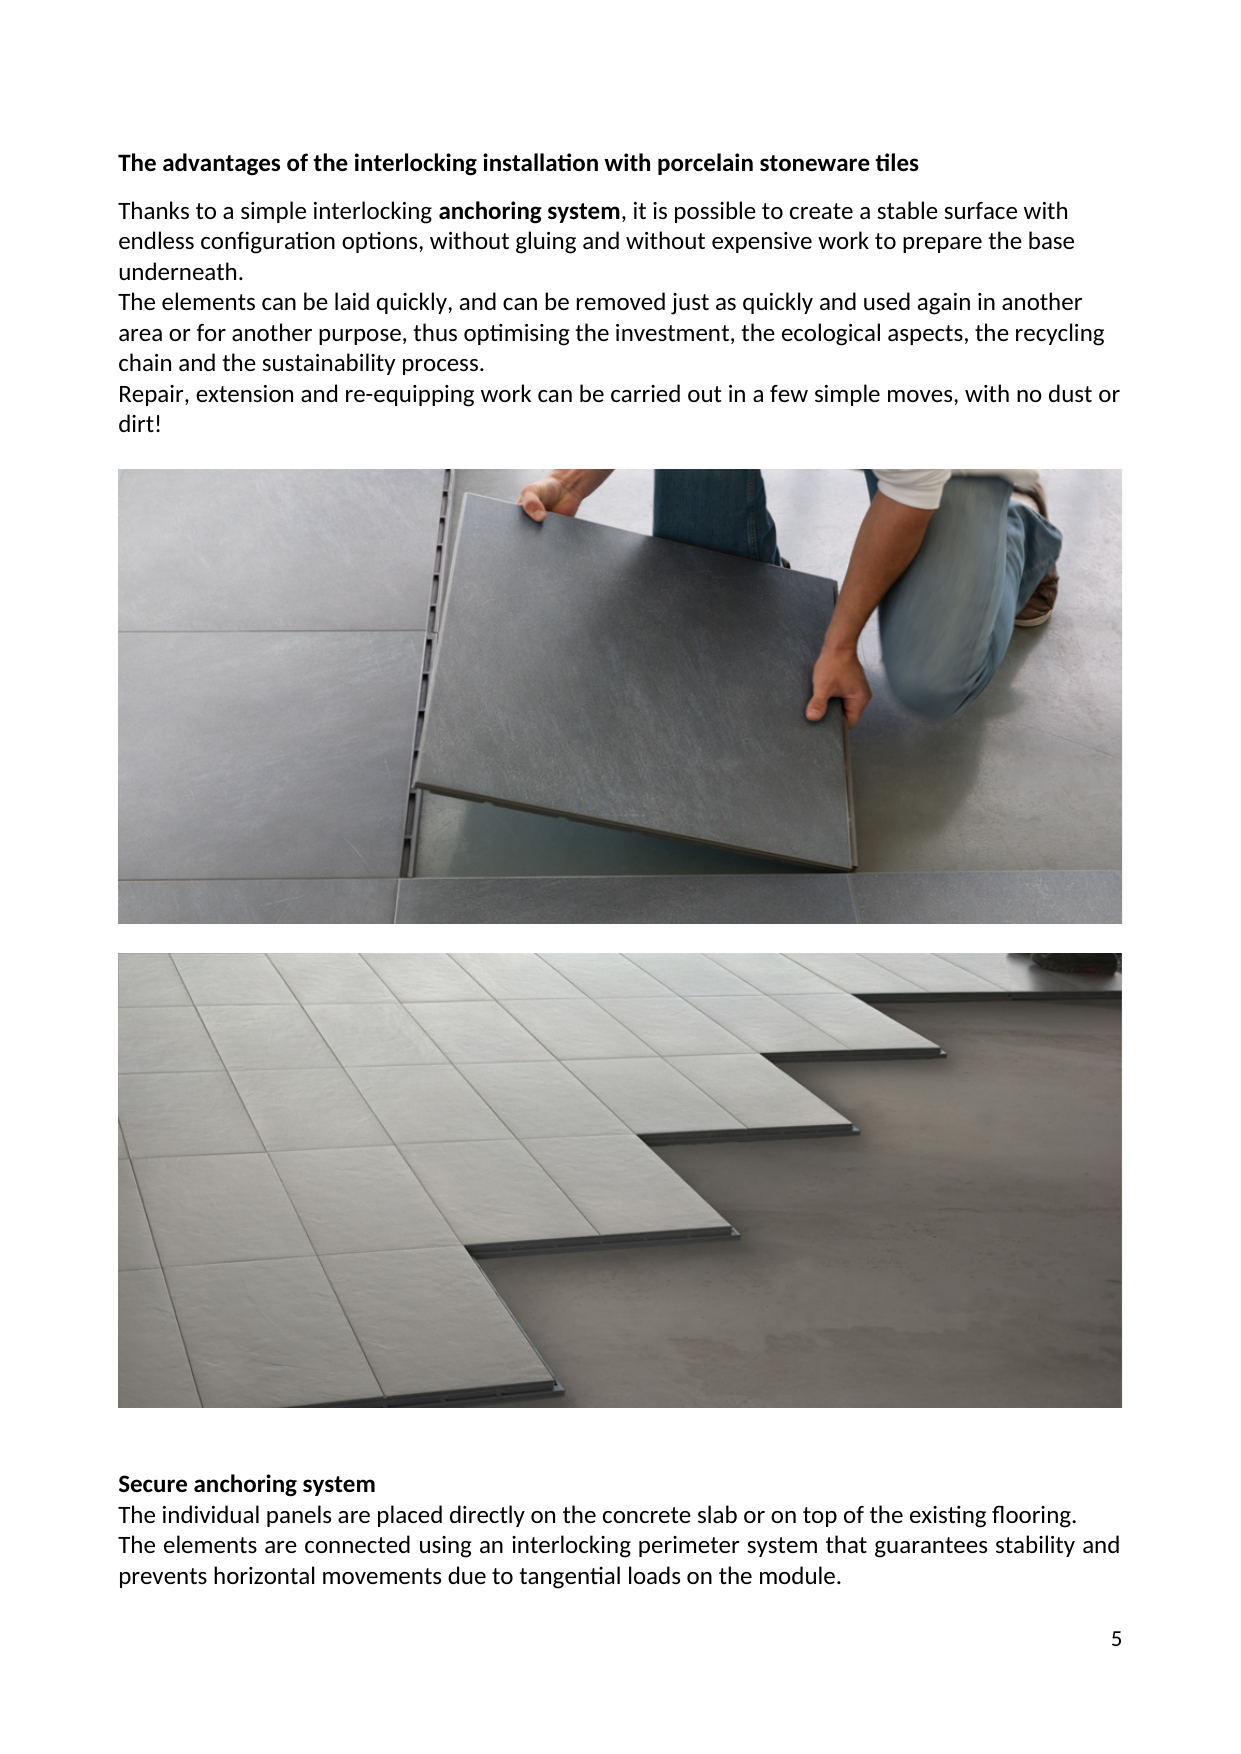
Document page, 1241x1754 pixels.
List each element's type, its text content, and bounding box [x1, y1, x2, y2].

picture [118, 953, 1123, 1408]
text Thanks to a simple interlocking anchoring system, it is possible to create a stable surface with endless configuration options, without gluing and without expensive work to prepare the base underneath. [118, 195, 1122, 286]
text Repair, extension and re-equipping work can be carried out in a few simple moves, with no dust or dirt! [118, 378, 1122, 439]
picture [118, 469, 1123, 924]
text Secure anchoring system [118, 1468, 1122, 1499]
text The elements can be laid quickly, and can be removed just as quickly and used again in another area or for another purpose, thus optimising the investment, the ecological aspects, the recycling chain and the sustainability process. [118, 286, 1122, 378]
text The individual panels are placed directly on the concrete slab or on top of the existing flooring. [118, 1499, 1122, 1529]
text The elements are connected using an interlocking perimeter system that guarantees stability and prevents horizontal movements due to tangential loads on the module. [118, 1529, 1122, 1591]
text The advantages of the interlocking installation with porcelain stoneware tiles [118, 148, 1122, 178]
